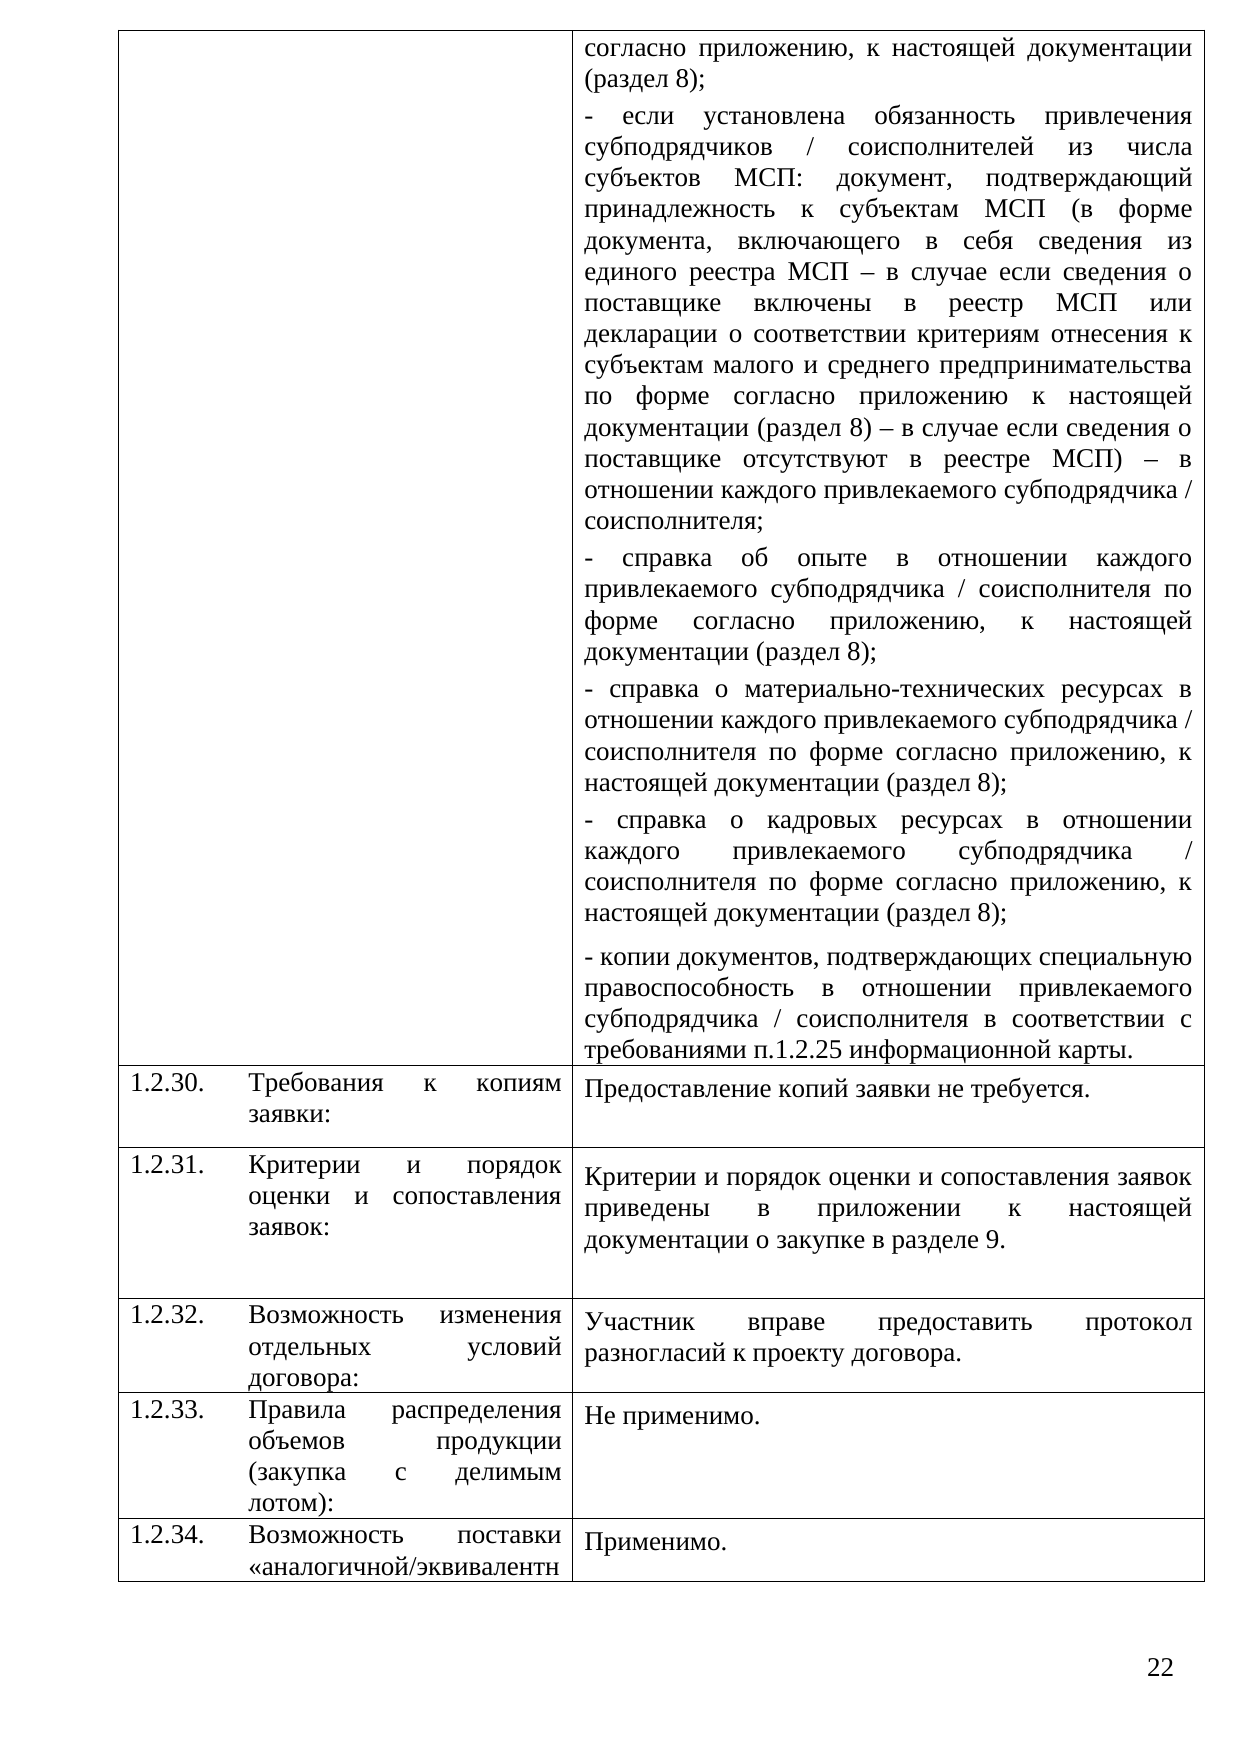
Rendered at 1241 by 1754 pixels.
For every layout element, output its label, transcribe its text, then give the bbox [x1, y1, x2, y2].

table_cell Предоставление копий заявки не требуется. [573, 1066, 1204, 1147]
table_cell Возможность изменения отдельных условий договора: [119, 1299, 572, 1392]
table_cell Правила распределения объемов продукции (закупка с делимым лотом): [119, 1393, 572, 1518]
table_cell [119, 1519, 572, 1581]
table_cell Не применимо. [573, 1393, 1204, 1518]
table_cell Требования к копиям заявки: [119, 1066, 572, 1147]
table_cell Применимо. [573, 1519, 1204, 1581]
table_cell Критерии и порядок оценки и сопоставления заявок приведены в приложении к настоящей документации о закупке в разделе 9. [573, 1148, 1204, 1297]
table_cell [573, 31, 1204, 1065]
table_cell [119, 31, 572, 1065]
table_cell Участник вправе предоставить протокол разногласий к проекту договора. [573, 1299, 1204, 1392]
table_cell Критерии и порядок оценки и сопоставления заявок: [119, 1148, 572, 1297]
